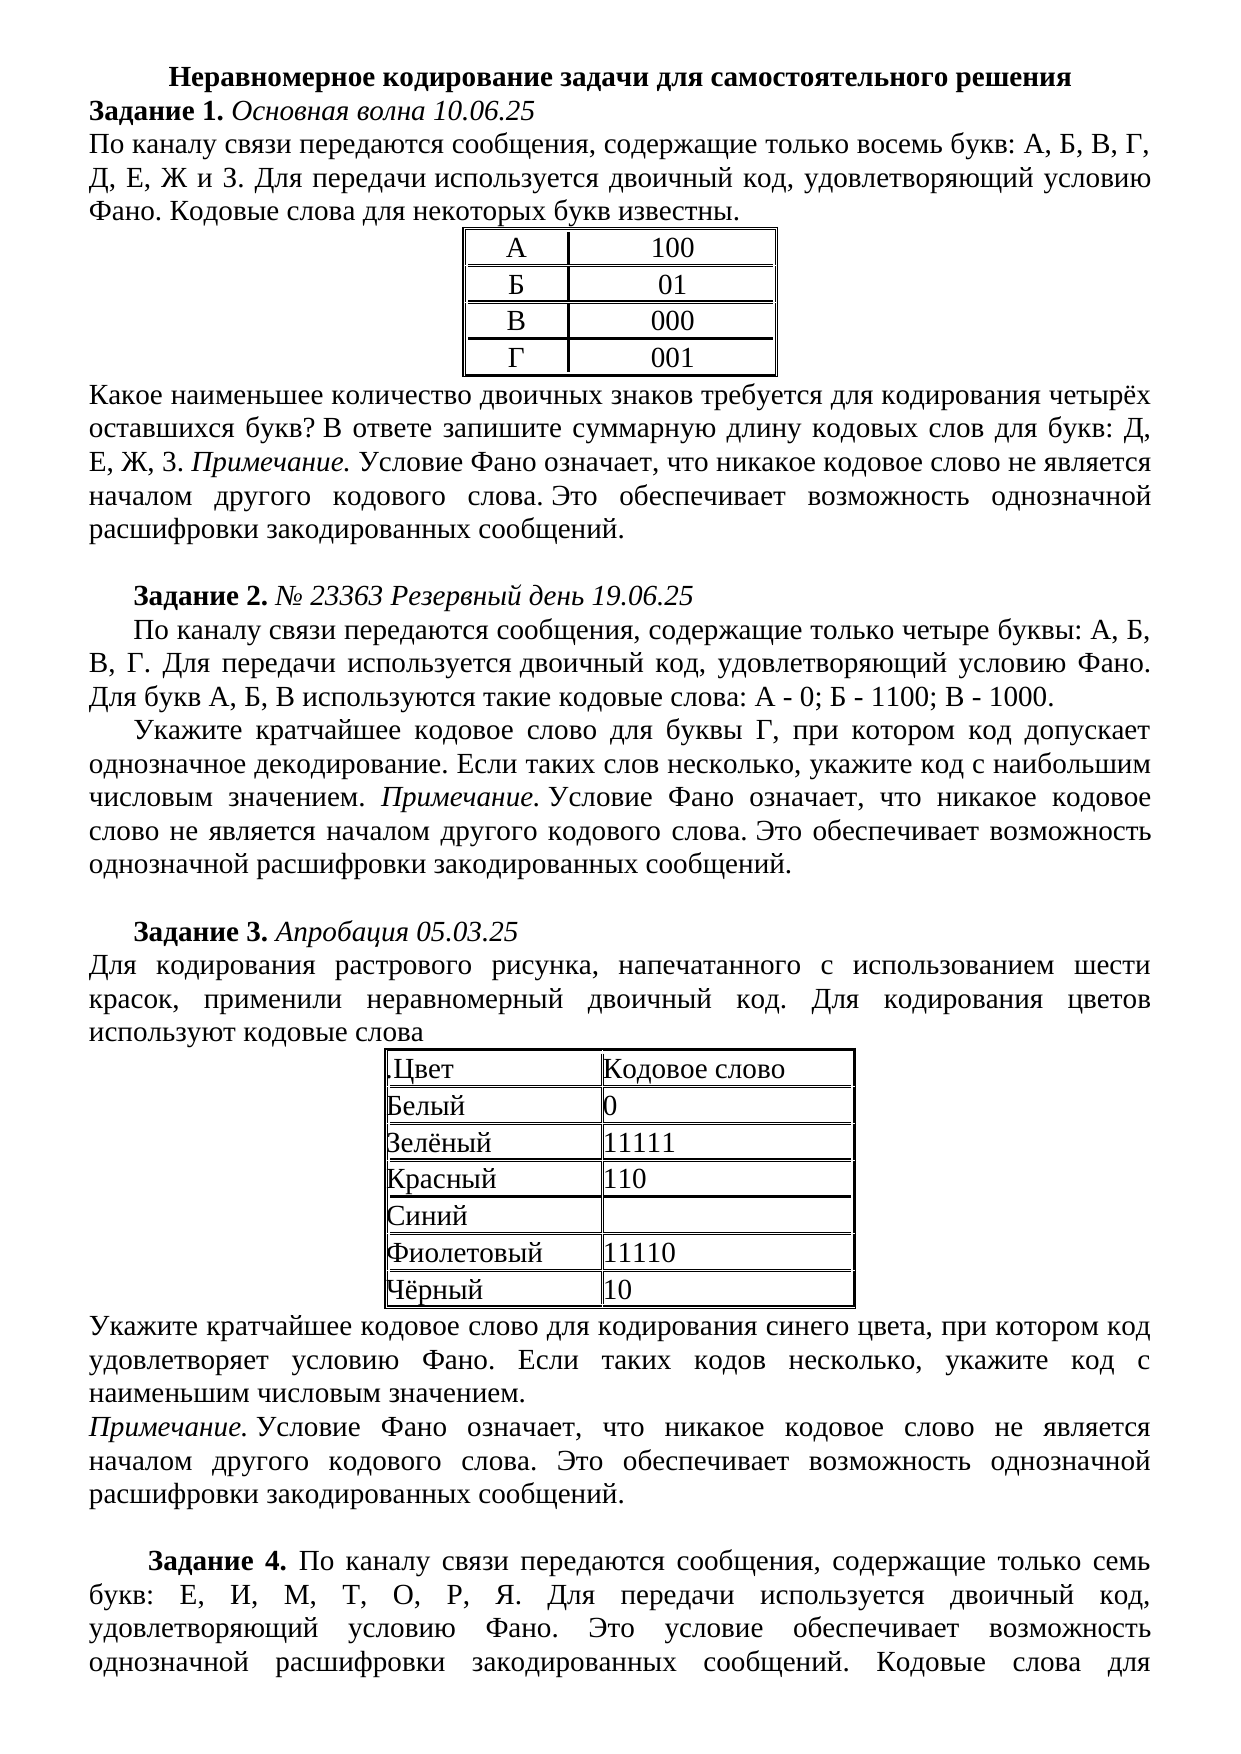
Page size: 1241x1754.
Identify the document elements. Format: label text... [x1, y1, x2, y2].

text Задание 3. Апробация 05.03.25 [89, 914, 1152, 947]
table_cell Чёрный [388, 1269, 603, 1305]
table_header 100 [568, 230, 775, 263]
table_header Кодовое слово [603, 1051, 853, 1085]
table_cell 0 [603, 1085, 854, 1121]
table_cell 000 [570, 300, 775, 337]
text Укажите кратчайшее кодовое слово для буквы Г, при котором код допускает однозначное декодирование. Если таких слов несколько, укажите код с наибольшим числовым значением. Примечание. Условие Фано означает, что никакое кодовое слово не является началом другого кодового слова. Это обеспечивает возможность однозначной расшифровки закодированных сообщений. [89, 712, 1152, 880]
text Для кодирования растрового рисунка, напечатанного с использованием шести красок, применили неравномерный двоичный код. Для кодирования цветов используют кодовые слова [89, 947, 1152, 1048]
text Неравномерное кодирование задачи для самостоятельного решения [89, 59, 1152, 93]
table_cell Белый [386, 1085, 603, 1121]
table_cell Зелёный [388, 1121, 601, 1158]
table_cell 110 [604, 1158, 854, 1195]
table_cell 01 [570, 264, 775, 300]
table_cell Синий [388, 1195, 601, 1232]
text По каналу связи передаются сообщения, содержащие только четыре буквы: А, Б, В, Г. Для передачи используется двоичный код, удовлетворяющий условию Фано. Для букв А, Б, В используются такие кодовые слова: А - 0; Б - 1100; B - 1000. [89, 612, 1152, 712]
text Какое наименьшее количество двоичных знаков требуется для кодирования четырёх оставшихся букв? В ответе запишите суммарную длину кодовых слов для букв: Д, Е, Ж, 3. Примечание. Условие Фано означает, что никакое кодовое слово не является началом другого кодового слова. Это обеспечивает возможность однозначной расшифровки закодированных сообщений. [89, 377, 1152, 545]
table_cell 11110 [603, 1232, 854, 1268]
table_header А [466, 230, 568, 263]
table_cell 10 [603, 1269, 854, 1305]
table_cell Фиолетовый [386, 1232, 603, 1268]
table_cell 001 [568, 337, 775, 374]
table_cell В [466, 300, 567, 337]
text По каналу связи передаются сообщения, содержащие только восемь букв: А, Б, В, Г, Д, Е, Ж и З. Для передачи используется двоичный код, удовлетворяющий условию Фано. Кодовые слова для некоторых букв известны. [89, 126, 1152, 227]
text Укажите кратчайшее кодовое слово для кодирования синего цвета, при котором код удовлетворяет условию Фано. Если таких кодов несколько, укажите код с наименьшим числовым значением. [89, 1308, 1152, 1409]
table_cell Б [466, 264, 567, 300]
table_header .Цвет [388, 1051, 603, 1085]
text Задание 2. № 23363 Резервный день 19.06.25 [89, 578, 1152, 612]
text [89, 1543, 1152, 1677]
table_cell Красный [388, 1158, 601, 1195]
table_cell [604, 1195, 853, 1232]
table_cell Г [466, 337, 568, 374]
text Задание 1. Основная волна 10.06.25 [89, 93, 1152, 126]
table_cell 11111 [604, 1121, 854, 1158]
